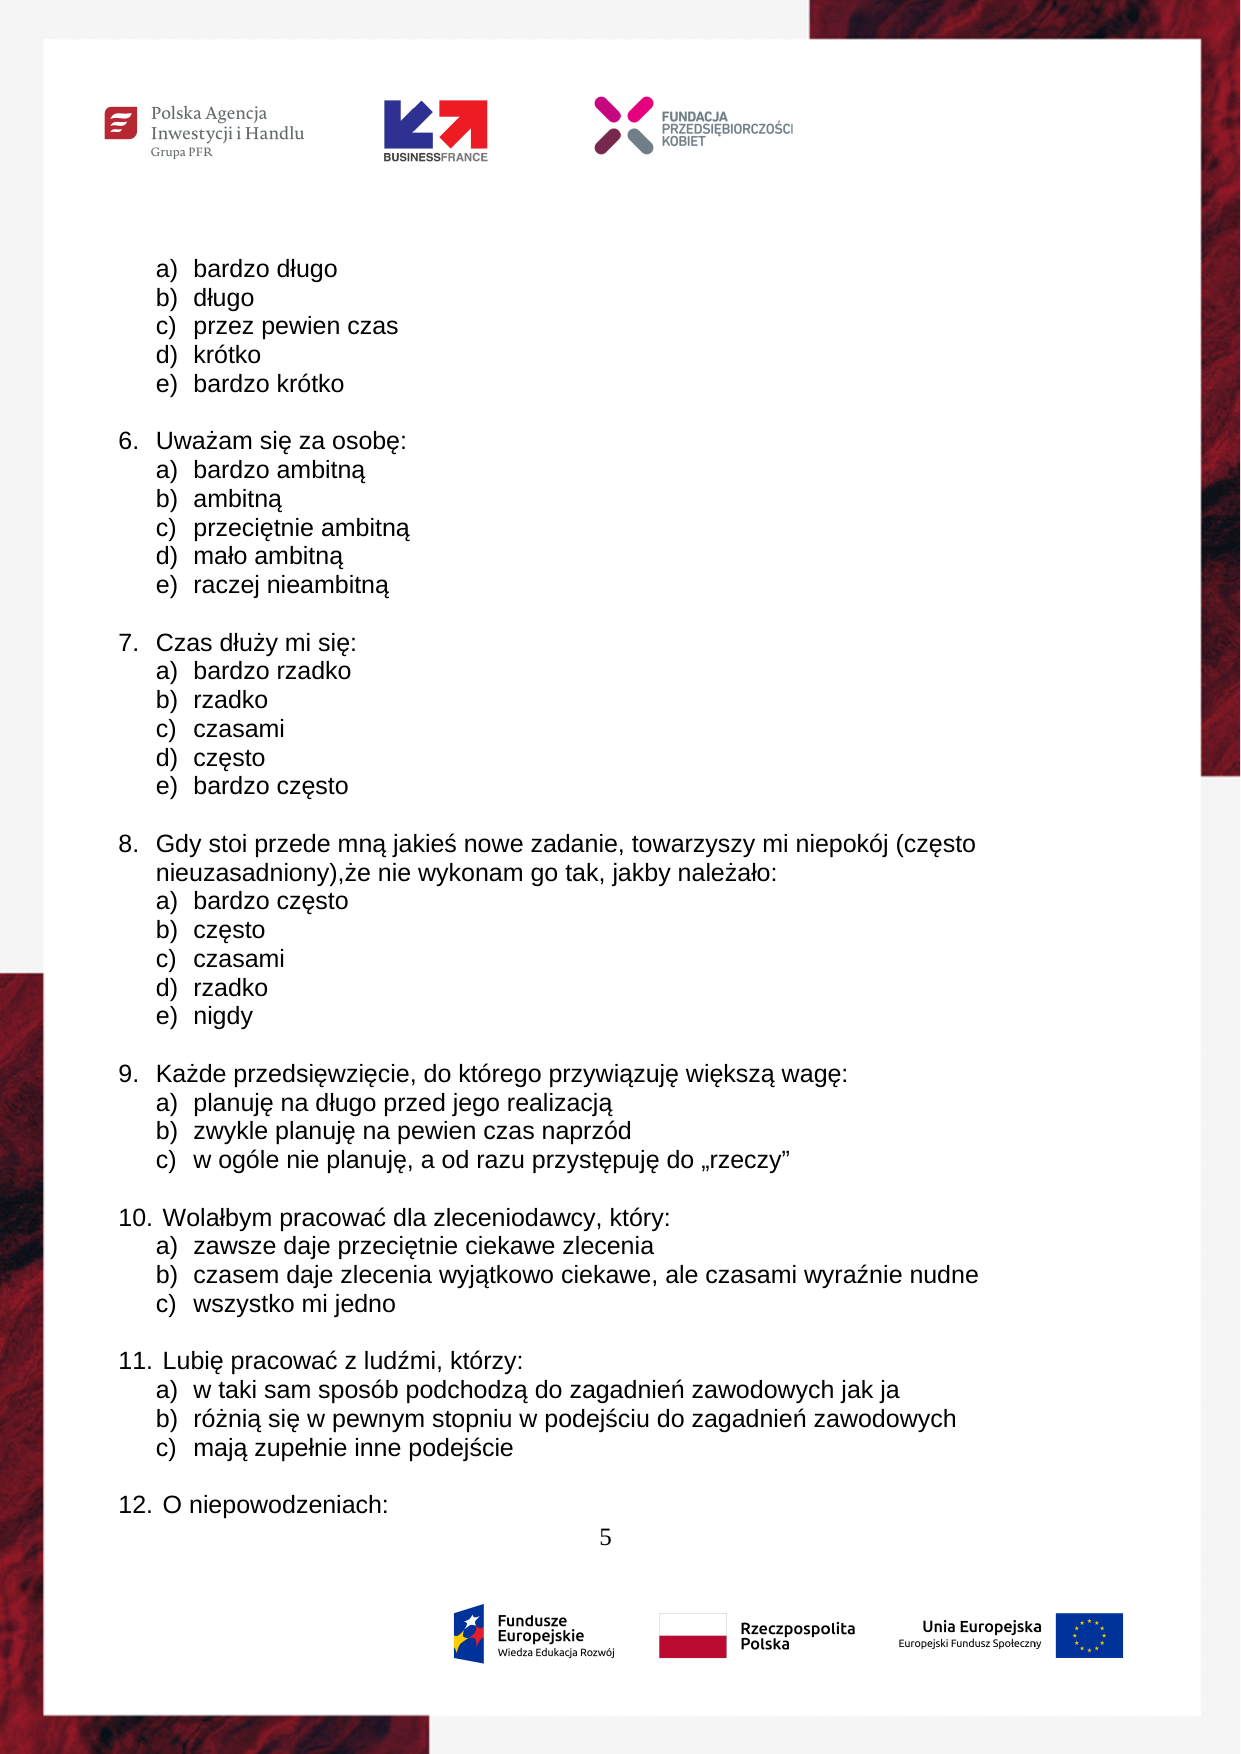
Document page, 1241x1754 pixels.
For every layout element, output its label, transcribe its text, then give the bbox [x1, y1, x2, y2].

list Czas dłuży mi się: [118, 627, 1093, 656]
list bardzo ambitną [156, 455, 1093, 484]
list O niepowodzeniach: [118, 1490, 1093, 1519]
list wszystko mi jedno [156, 1289, 1093, 1317]
list raczej nieambitną [156, 570, 1093, 599]
list krótko [156, 340, 1093, 369]
list bardzo rzadko [156, 656, 1093, 685]
list bardzo często [156, 771, 1093, 800]
list ambitną [156, 484, 1093, 512]
list nigdy [156, 1001, 1093, 1030]
list planuję na długo przed jego realizacją [156, 1087, 1093, 1116]
list w ogóle nie planuję, a od razu przystępuję do „rzeczy” [156, 1145, 1093, 1174]
list mało ambitną [156, 541, 1093, 570]
list długo [156, 282, 1093, 311]
list czasami [156, 714, 1093, 742]
list mają zupełnie inne podejście [156, 1432, 1093, 1461]
list różnią się w pewnym stopniu w podejściu do zagadnień zawodowych [156, 1404, 1093, 1432]
picture [0, 0, 1241, 1754]
list bardzo często [156, 886, 1093, 915]
list czasami [156, 944, 1093, 972]
list przez pewien czas [156, 311, 1093, 340]
list czasem daje zlecenia wyjątkowo ciekawe, ale czasami wyraźnie nudne [156, 1260, 1093, 1289]
list zwykle planuję na pewien czas naprzód [156, 1116, 1093, 1145]
list w taki sam sposób podchodzą do zagadnień zawodowych jak ja [156, 1375, 1093, 1404]
list bardzo krótko [156, 369, 1093, 397]
list Wolałbym pracować dla zleceniodawcy, który: [118, 1202, 1093, 1231]
list Gdy stoi przede mną jakieś nowe zadanie, towarzyszy mi niepokój (często nieuzasadniony),że nie wykonam go tak, jakby należało: [118, 829, 1093, 886]
list często [156, 915, 1093, 944]
list rzadko [156, 972, 1093, 1001]
list Lubię pracować z ludźmi, którzy: [118, 1346, 1093, 1375]
list często [156, 742, 1093, 771]
list zawsze daje przeciętnie ciekawe zlecenia [156, 1231, 1093, 1260]
list rzadko [156, 685, 1093, 714]
list Uważam się za osobę: [118, 426, 1093, 455]
list Każde przedsięwzięcie, do którego przywiązuję większą wagę: [118, 1059, 1093, 1087]
list przeciętnie ambitną [156, 512, 1093, 541]
list bardzo długo [156, 254, 1093, 282]
